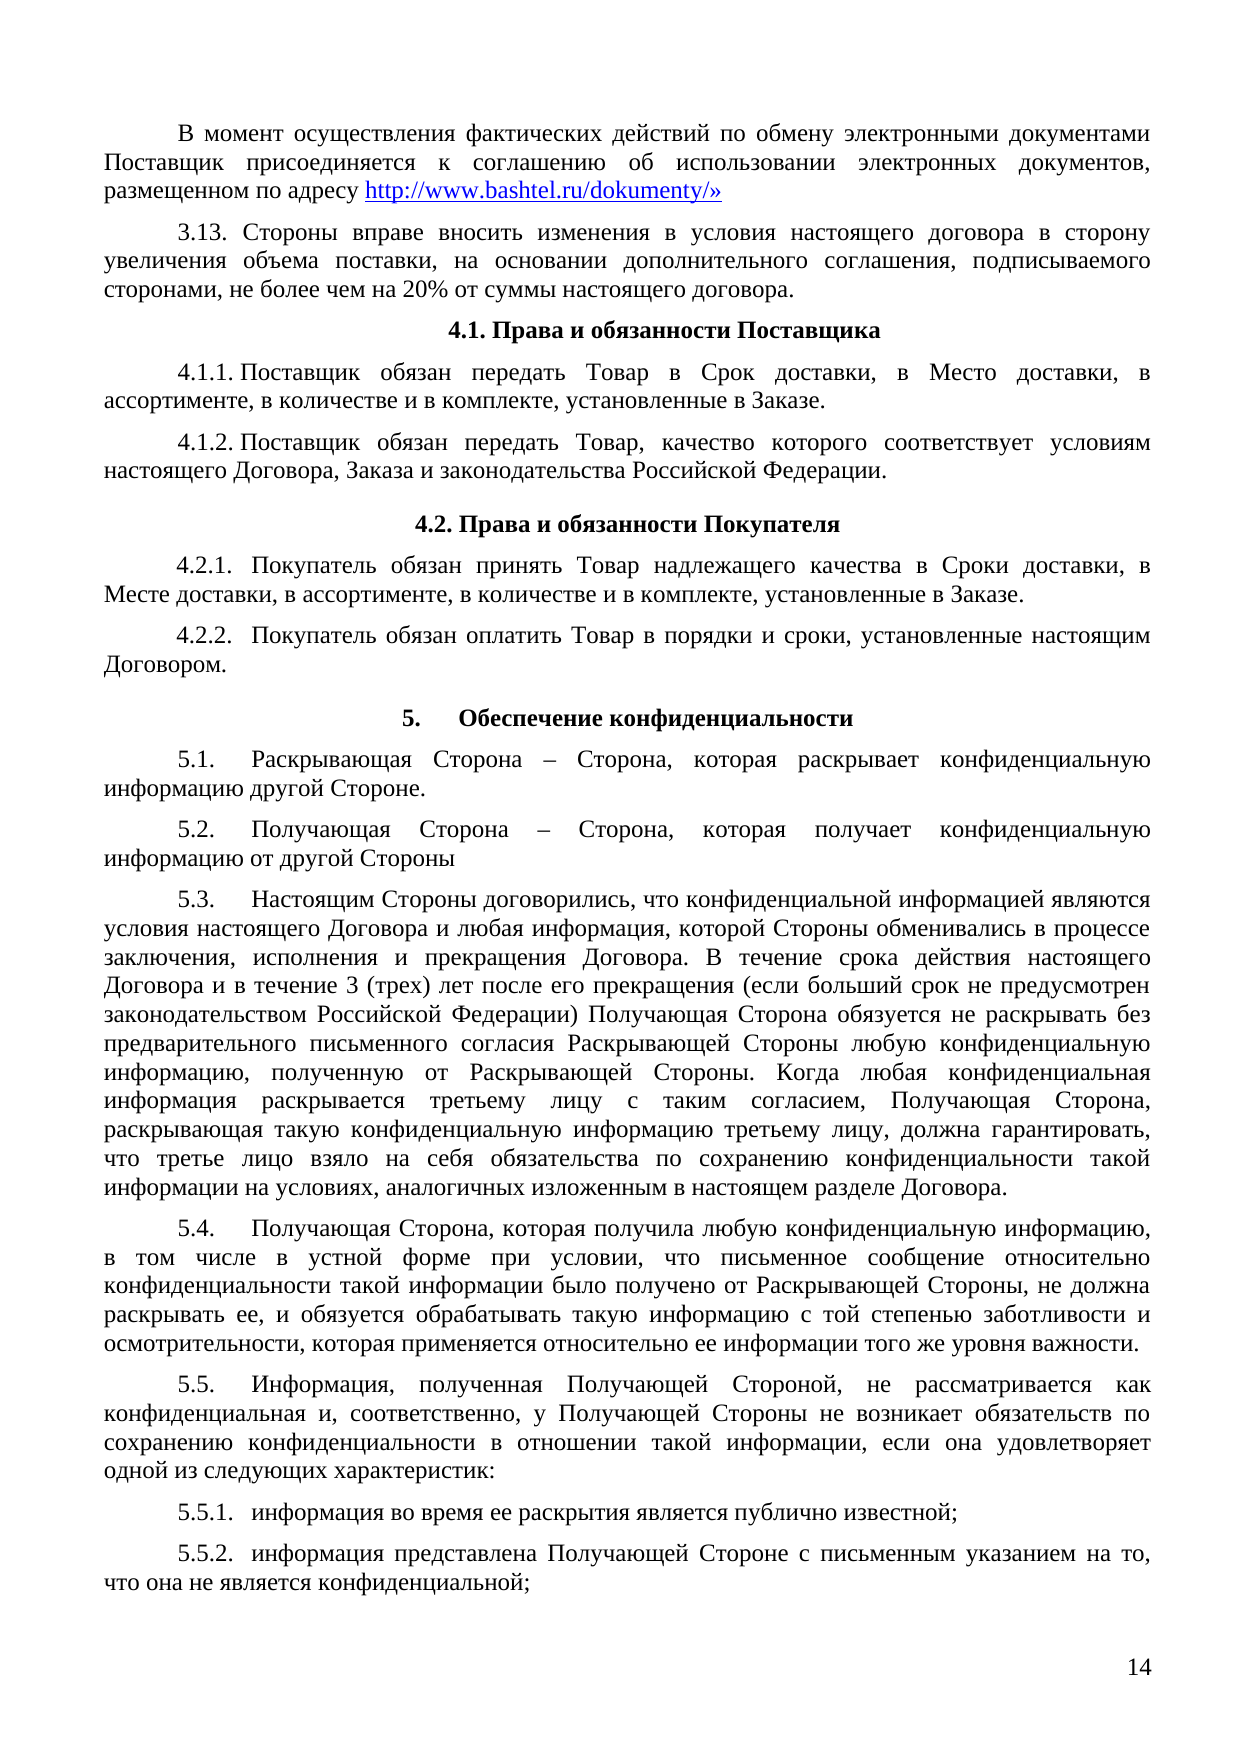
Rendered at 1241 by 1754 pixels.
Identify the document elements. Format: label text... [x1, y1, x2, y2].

list информация представлена Получающей Стороне с письменным указанием на то, что она не является конфиденциальной; [103, 1538, 1152, 1596]
list Покупатель обязан оплатить Товар в порядки и сроки, установленные настоящим Договором. [103, 621, 1152, 678]
list Информация, полученная Получающей Стороной, не рассматривается как конфиденциальная и, соответственно, у Получающей Стороны не возникает обязательств по сохранению конфиденциальности в отношении такой информации, если она удовлетворяет одной из следующих характеристик: [103, 1369, 1152, 1484]
list Поставщик обязан передать Товар, качество которого соответствует условиям настоящего Договора, Заказа и законодательства Российской Федерации. [103, 427, 1152, 484]
list Обеспечение конфиденциальности [103, 703, 1152, 732]
list Покупатель обязан принять Товар надлежащего качества в Сроки доставки, в Месте доставки, в ассортименте, в количестве и в комплекте, установленные в Заказе. [103, 551, 1152, 608]
text 4.1. Права и обязанности Поставщика [103, 316, 1152, 344]
list Раскрывающая Сторона – Сторона, которая раскрывает конфиденциальную информацию другой Стороне. [103, 744, 1152, 802]
text 4.2. Права и обязанности Покупателя [103, 509, 1152, 538]
text 3.13. Стороны вправе вносить изменения в условия настоящего договора в сторону увеличения объема поставки, на основании дополнительного соглашения, подписываемого сторонами, не более чем на 20% от суммы настоящего договора. [103, 217, 1152, 303]
list Получающая Сторона – Сторона, которая получает конфиденциальную информацию от другой Стороны [103, 814, 1152, 872]
list Настоящим Стороны договорились, что конфиденциальной информацией являются условия настоящего Договора и любая информация, которой Стороны обменивались в процессе заключения, исполнения и прекращения Договора. В течение срока действия настоящего Договора и в течение 3 (трех) лет после его прекращения (если больший срок не предусмотрен законодательством Российской Федерации) Получающая Сторона обязуется не раскрывать без предварительного письменного согласия Раскрывающей Стороны любую конфиденциальную информацию, полученную от Раскрывающей Стороны. Когда любая конфиденциальная информация раскрывается третьему лицу с таким согласием, Получающая Сторона, раскрывающая такую конфиденциальную информацию третьему лицу, должна гарантировать, что третье лицо взяло на себя обязательства по сохранению конфиденциальности такой информации на условиях, аналогичных изложенным в настоящем разделе Договора. [103, 884, 1152, 1201]
list информация во время ее раскрытия является публично известной; [103, 1497, 1152, 1526]
list Получающая Сторона, которая получила любую конфиденциальную информацию, в том числе в устной форме при условии, что письменное сообщение относительно конфиденциальности такой информации было получено от Раскрывающей Стороны, не должна раскрывать ее, и обязуется обрабатывать такую информацию с той степенью заботливости и осмотрительности, которая применяется относительно ее информации того же уровня важности. [103, 1213, 1152, 1357]
list Поставщик обязан передать Товар в Срок доставки, в Место доставки, в ассортименте, в количестве и в комплекте, установленные в Заказе. [103, 357, 1152, 414]
text В момент осуществления фактических действий по обмену электронными документами Поставщик присоединяется к соглашению об использовании электронных документов, размещенном по адресу http://www.bashtel.ru/dokumenty/» [103, 118, 1152, 204]
